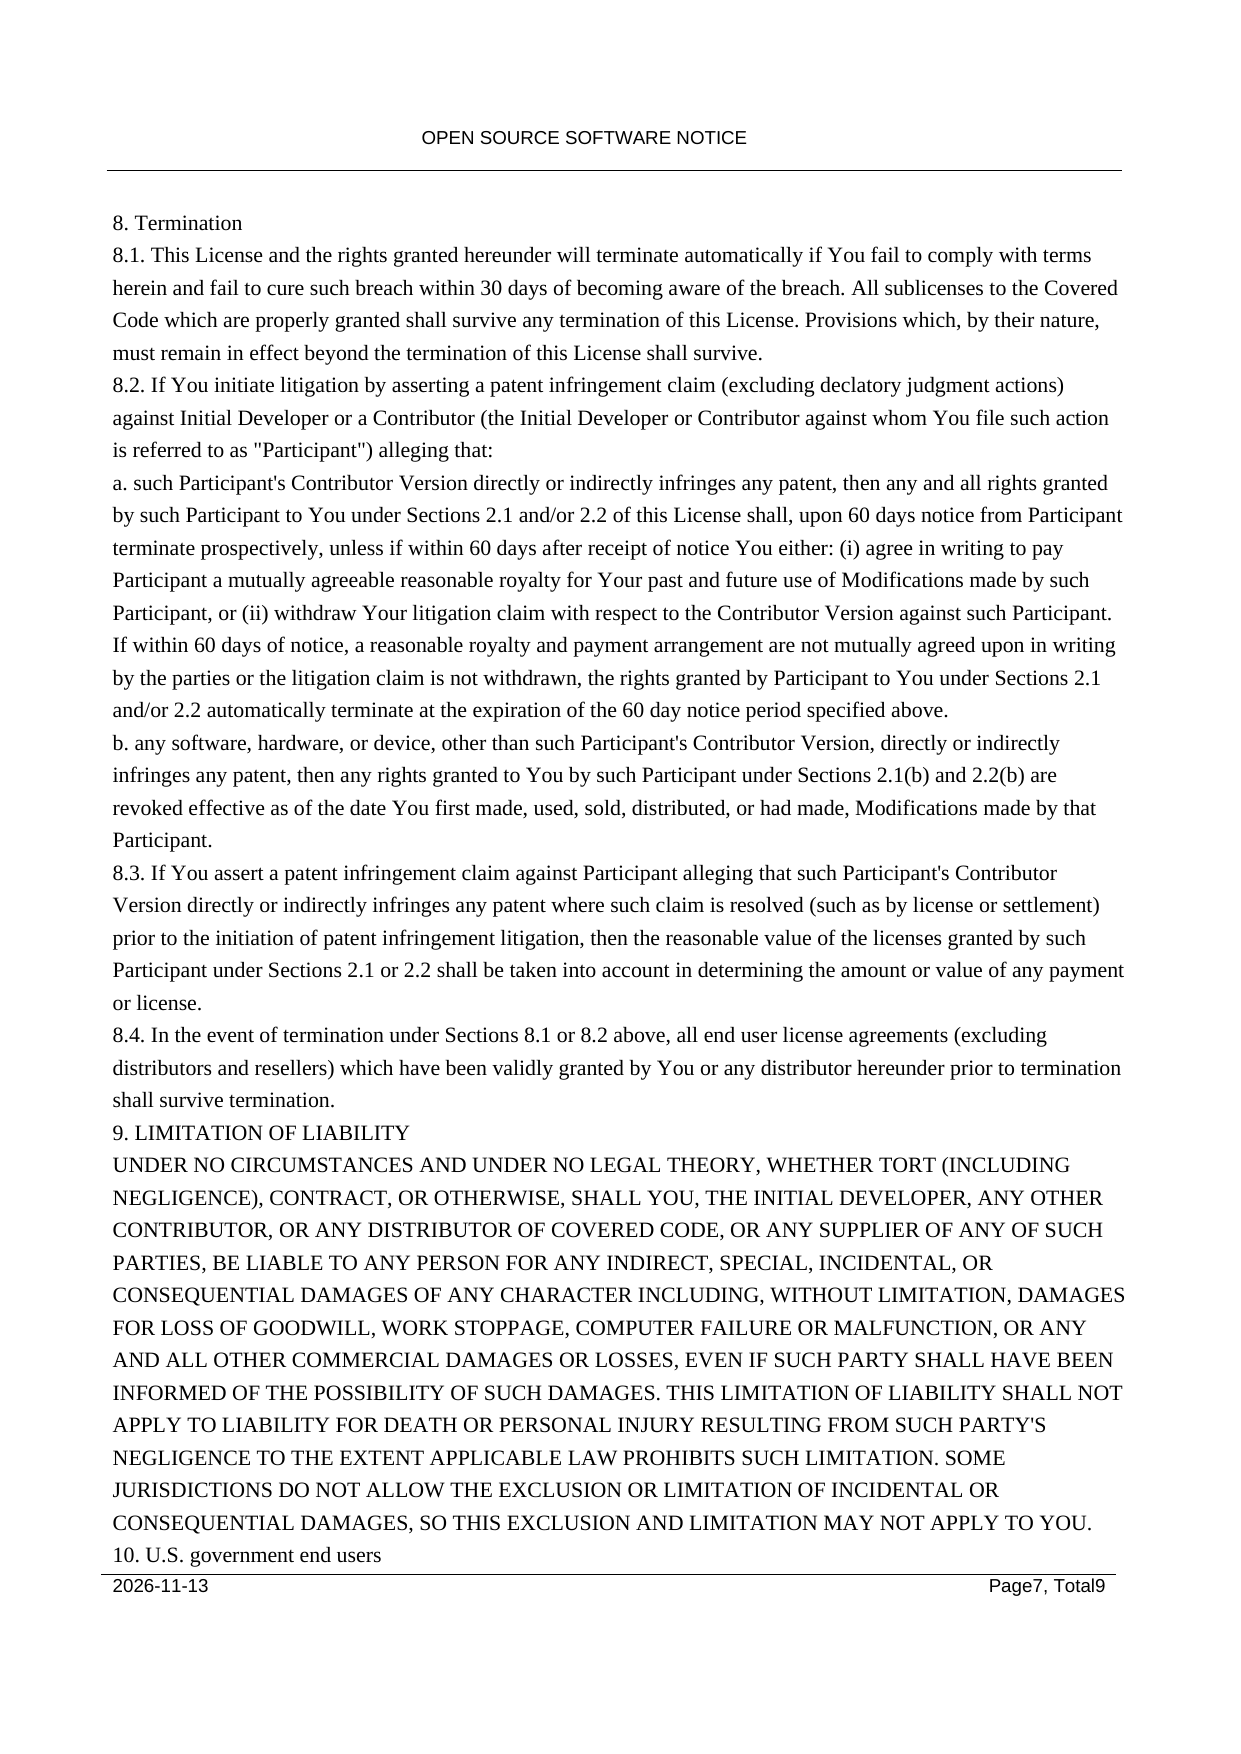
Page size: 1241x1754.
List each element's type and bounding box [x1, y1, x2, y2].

text [112, 206, 1128, 1571]
